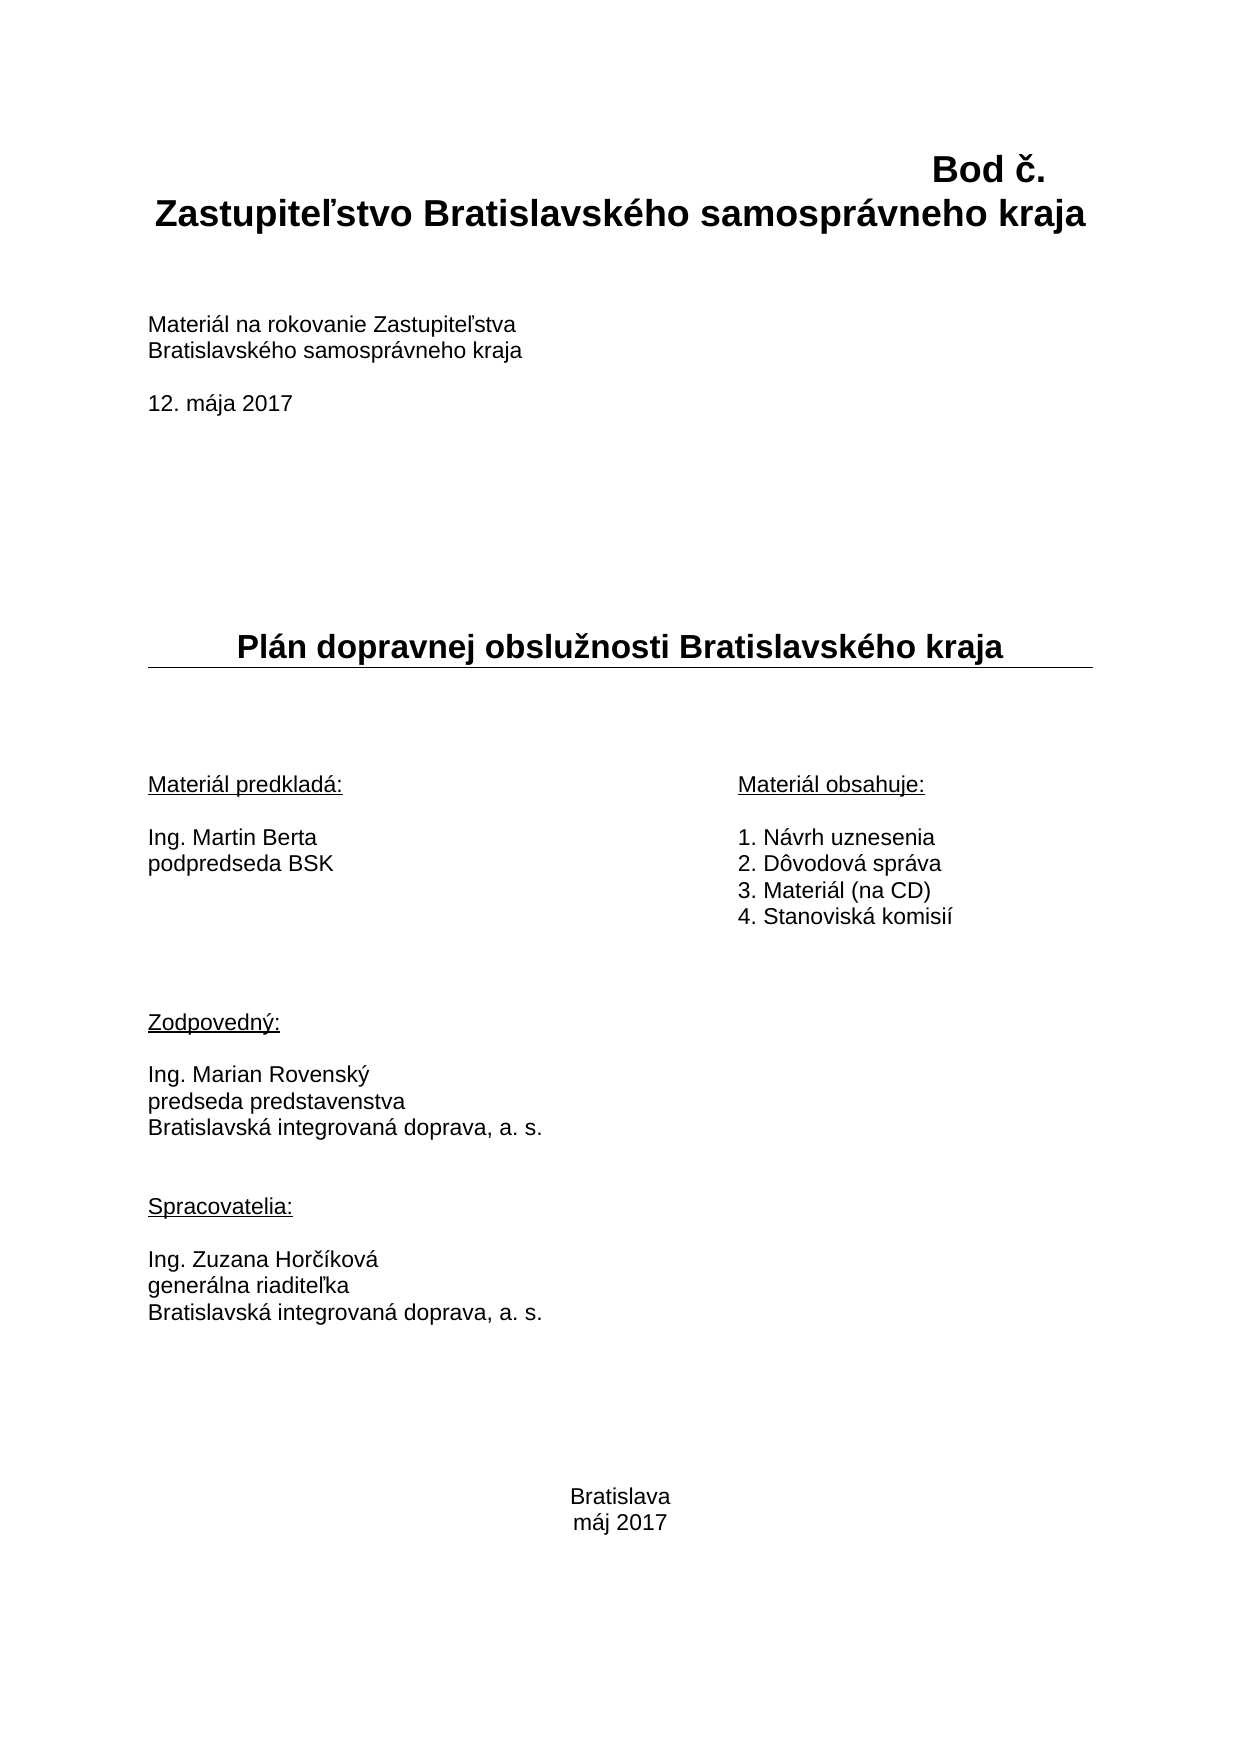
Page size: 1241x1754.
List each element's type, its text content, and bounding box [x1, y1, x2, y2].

text predseda predstavenstva [148, 1088, 1093, 1114]
text Spracovatelia: [148, 1193, 1093, 1219]
text Ing. Martin Berta 1. Návrh uznesenia [148, 824, 1093, 850]
text Ing. Marian Rovenský [148, 1061, 1093, 1088]
text Plán dopravnej obslužnosti Bratislavského kraja [148, 627, 1093, 667]
text 3. Materiál (na CD) [148, 877, 1093, 903]
text Zodpovedný: [148, 1008, 1093, 1035]
text Bod č. Zastupiteľstvo Bratislavského samosprávneho kraja [148, 148, 1093, 234]
text Bratislava [148, 1483, 1093, 1509]
text máj 2017 [148, 1509, 1093, 1536]
text Materiál na rokovanie Zastupiteľstva [148, 311, 1093, 337]
text generálna riaditeľka [148, 1272, 1093, 1298]
text 12. mája 2017 [148, 389, 1093, 416]
text podpredseda BSK 2. Dôvodová správa [148, 850, 1093, 877]
text Ing. Zuzana Horčíková [148, 1246, 1093, 1272]
text Bratislavská integrovaná doprava, a. s. [148, 1114, 1093, 1140]
text 4. Stanoviská komisií [148, 903, 1093, 929]
text Materiál predkladá: Materiál obsahuje: [148, 771, 1093, 798]
text Bratislavská integrovaná doprava, a. s. [148, 1298, 1093, 1325]
text Bratislavského samosprávneho kraja [148, 337, 1093, 363]
